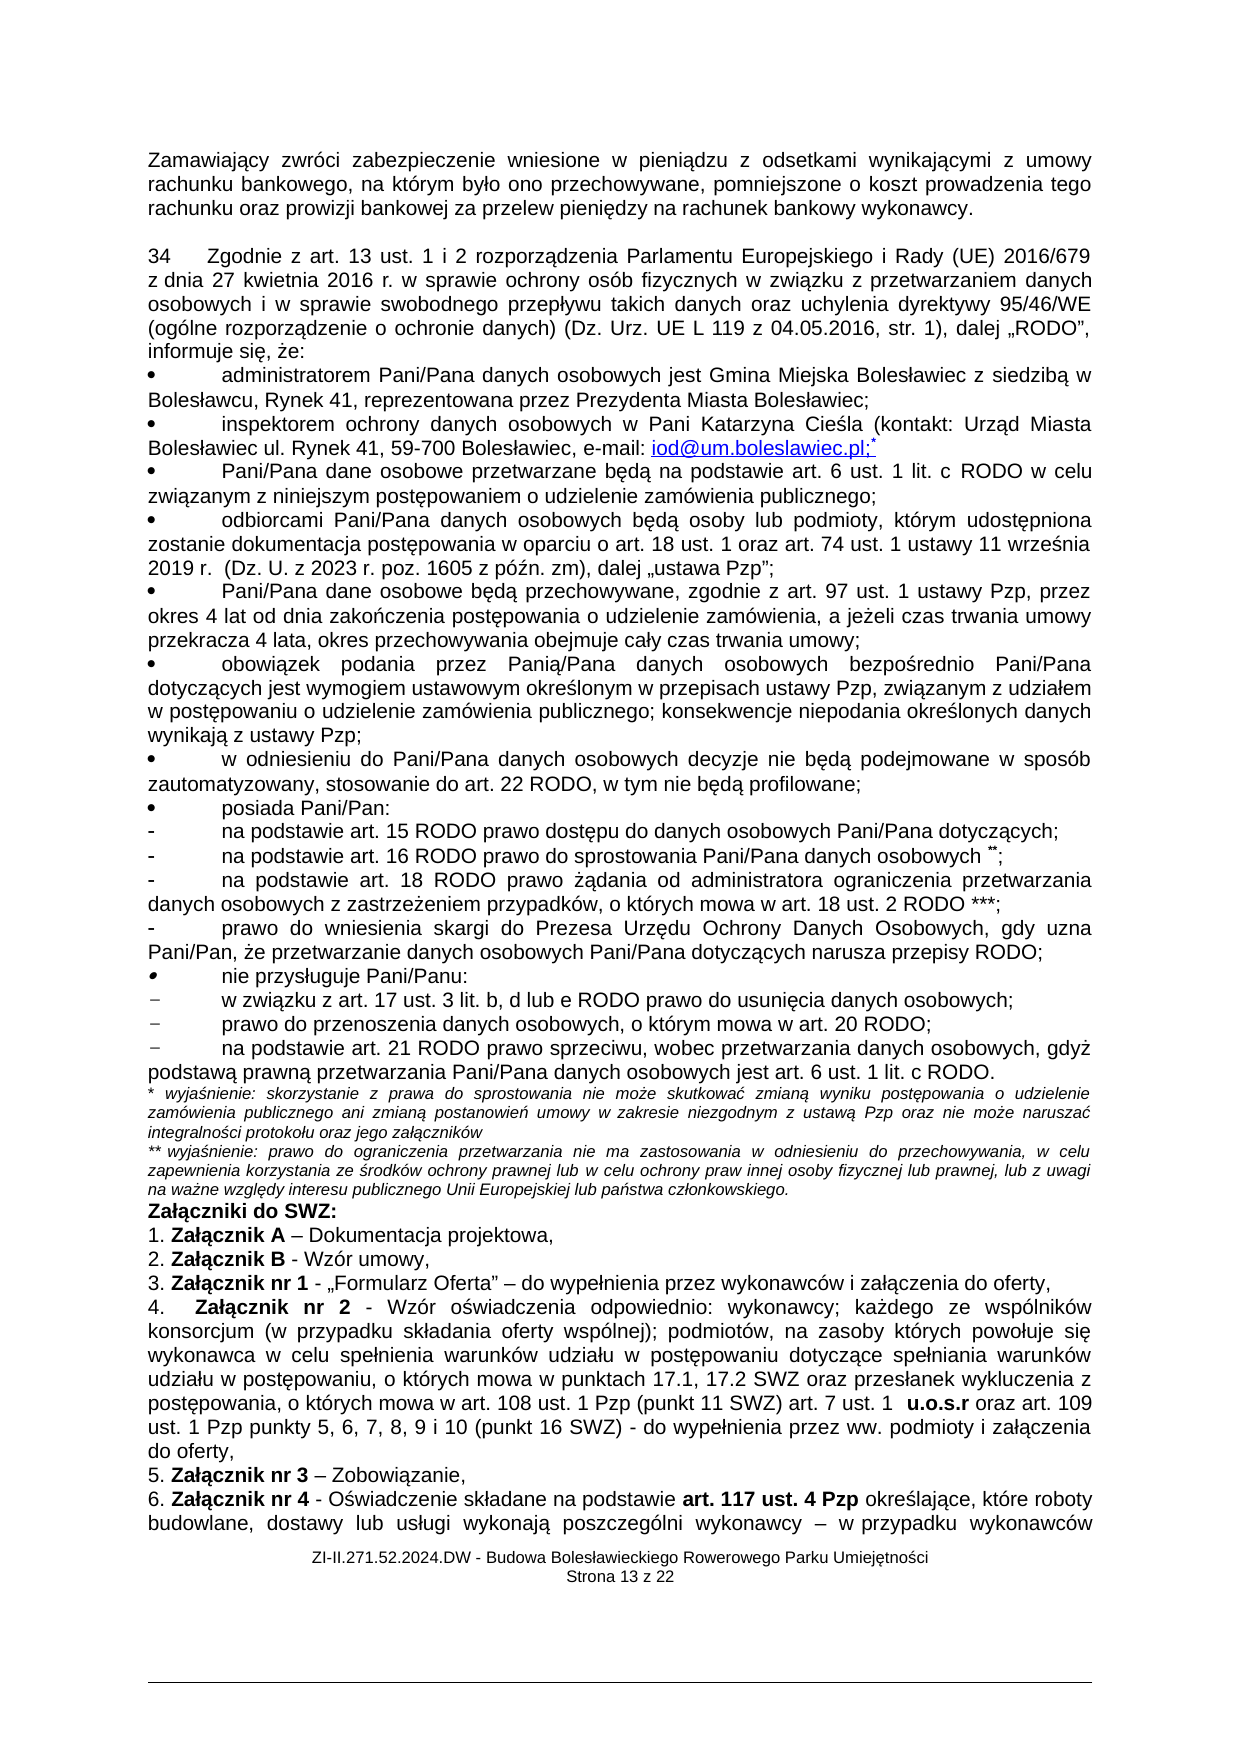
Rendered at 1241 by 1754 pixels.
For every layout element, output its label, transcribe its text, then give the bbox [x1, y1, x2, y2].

text 4. Załącznik nr 2 - Wzór oświadczenia odpowiednio: wykonawcy; każdego ze wspólników konsorcjum (w przypadku składania oferty wspólnej); podmiotów, na zasoby których powołuje się wykonawca w celu spełnienia warunków udziału w postępowaniu dotyczące spełniania warunków udziału w postępowaniu, o których mowa w punktach 17.1, 17.2 SWZ oraz przesłanek wykluczenia z postępowania, o których mowa w art. 108 ust. 1 Pzp (punkt 11 SWZ) art. 7 ust. 1 u.o.s.r oraz art. 109 ust. 1 Pzp punkty 5, 6, 7, 8, 9 i 10 (punkt 16 SWZ) - do wypełnienia przez ww. podmioty i załączenia do oferty, [148, 1295, 1092, 1463]
list Pani/Pana dane osobowe będą przechowywane, zgodnie z art. 97 ust. 1 ustawy Pzp, przez okres 4 lat od dnia zakończenia postępowania o udzielenie zamówienia, a jeżeli czas trwania umowy przekracza 4 lata, okres przechowywania obejmuje cały czas trwania umowy; [148, 579, 1092, 651]
text ** wyjaśnienie: prawo do ograniczenia przetwarzania nie ma zastosowania w odniesieniu do przechowywania, w celu zapewnienia korzystania ze środków ochrony prawnej lub w celu ochrony praw innej osoby fizycznej lub prawnej, lub z uwagi na ważne względy interesu publicznego Unii Europejskiej lub państwa członkowskiego. [148, 1142, 1092, 1199]
list administratorem Pani/Pana danych osobowych jest Gmina Miejska Bolesławiec z siedzibą w Bolesławcu, Rynek 41, reprezentowana przez Prezydenta Miasta Bolesławiec; [148, 363, 1092, 411]
list prawo do wniesienia skargi do Prezesa Urzędu Ochrony Danych Osobowych, gdy uzna Pani/Pan, że przetwarzanie danych osobowych Pani/Pana dotyczących narusza przepisy RODO; [148, 916, 1092, 963]
text 3. Załącznik nr 1 - „Formularz Oferta” – do wypełnienia przez wykonawców i załączenia do oferty, [148, 1271, 1092, 1295]
list Zgodnie z art. 13 ust. 1 i 2 rozporządzenia Parlamentu Europejskiego i Rady (UE) 2016/679 z dnia 27 kwietnia 2016 r. w sprawie ochrony osób fizycznych w związku z przetwarzaniem danych osobowych i w sprawie swobodnego przepływu takich danych oraz uchylenia dyrektywy 95/46/WE (ogólne rozporządzenie o ochronie danych) (Dz. Urz. UE L 119 z 04.05.2016, str. 1), dalej „RODO”, informuje się, że: [148, 243, 1092, 363]
list obowiązek podania przez Panią/Pana danych osobowych bezpośrednio Pani/Pana dotyczących jest wymogiem ustawowym określonym w przepisach ustawy Pzp, związanym z udziałem w postępowaniu o udzielenie zamówienia publicznego; konsekwencje niepodania określonych danych wynikają z ustawy Pzp; [148, 651, 1092, 747]
list inspektorem ochrony danych osobowych w Pani Katarzyna Cieśla (kontakt: Urząd Miasta Bolesławiec ul. Rynek 41, 59-700 Bolesławiec, e-mail: iod@um.boleslawiec.pl;* [148, 411, 1092, 459]
list nie przysługuje Pani/Panu: [148, 963, 1092, 988]
text 2. Załącznik B - Wzór umowy, [148, 1247, 1092, 1271]
list prawo do przenoszenia danych osobowych, o którym mowa w art. 20 RODO; [148, 1012, 1092, 1036]
list Pani/Pana dane osobowe przetwarzane będą na podstawie art. 6 ust. 1 lit. c RODO w celu związanym z niniejszym postępowaniem o udzielenie zamówienia publicznego; [148, 459, 1092, 507]
text 5. Załącznik nr 3 – Zobowiązanie, [148, 1463, 1092, 1487]
list na podstawie art. 15 RODO prawo dostępu do danych osobowych Pani/Pana dotyczących; [148, 819, 1092, 843]
text * wyjaśnienie: skorzystanie z prawa do sprostowania nie może skutkować zmianą wyniku postępowania o udzielenie zamówienia publicznego ani zmianą postanowień umowy w zakresie niezgodnym z ustawą Pzp oraz nie może naruszać integralności protokołu oraz jego załączników [148, 1084, 1092, 1142]
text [148, 1487, 1092, 1534]
list na podstawie art. 18 RODO prawo żądania od administratora ograniczenia przetwarzania danych osobowych z zastrzeżeniem przypadków, o których mowa w art. 18 ust. 2 RODO ***; [148, 867, 1092, 916]
list w odniesieniu do Pani/Pana danych osobowych decyzje nie będą podejmowane w sposób zautomatyzowany, stosowanie do art. 22 RODO, w tym nie będą profilowane; [148, 747, 1092, 795]
list posiada Pani/Pan: [148, 795, 1092, 819]
text Załączniki do SWZ: [148, 1199, 1092, 1223]
text 1. Załącznik A – Dokumentacja projektowa, [148, 1223, 1092, 1247]
list w związku z art. 17 ust. 3 lit. b, d lub e RODO prawo do usunięcia danych osobowych; [148, 988, 1092, 1012]
list odbiorcami Pani/Pana danych osobowych będą osoby lub podmioty, którym udostępniona zostanie dokumentacja postępowania w oparciu o art. 18 ust. 1 oraz art. 74 ust. 1 ustawy 11 września 2019 r. (Dz. U. z 2023 r. poz. 1605 z późn. zm), dalej „ustawa Pzp”; [148, 507, 1092, 579]
list na podstawie art. 16 RODO prawo do sprostowania Pani/Pana danych osobowych **; [148, 843, 1092, 867]
list na podstawie art. 21 RODO prawo sprzeciwu, wobec przetwarzania danych osobowych, gdyż podstawą prawną przetwarzania Pani/Pana danych osobowych jest art. 6 ust. 1 lit. c RODO. [148, 1036, 1092, 1084]
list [148, 148, 1092, 219]
